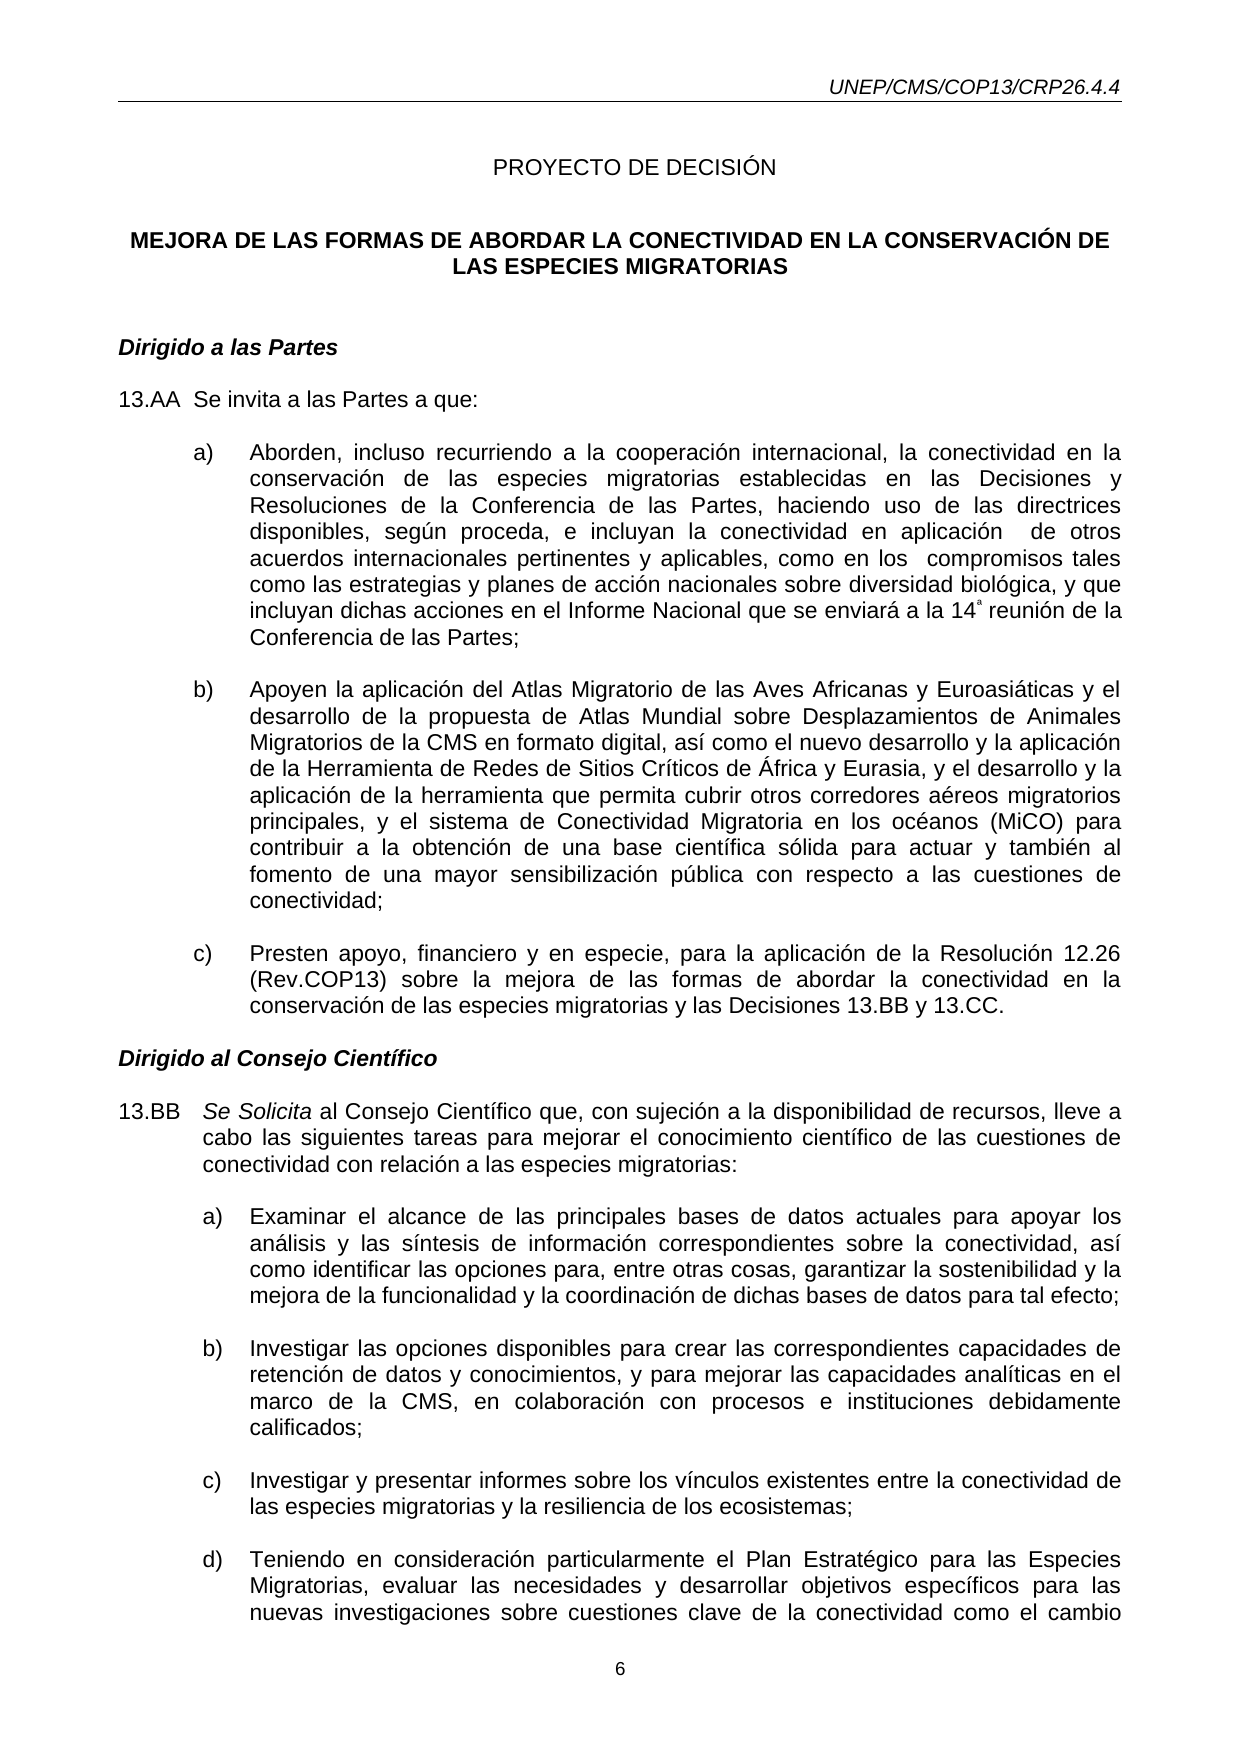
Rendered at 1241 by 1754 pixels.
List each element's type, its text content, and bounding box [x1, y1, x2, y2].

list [202, 1546, 1122, 1625]
list Apoyen la aplicación del Atlas Migratorio de las Aves Africanas y Euroasiáticas y el desarrollo de la propuesta de Atlas Mundial sobre Desplazamientos de Animales Migratorios de la CMS en formato digital, así como el nuevo desarrollo y la aplicación de la Herramienta de Redes de Sitios Críticos de África y Eurasia, y el desarrollo y la aplicación de la herramienta que permita cubrir otros corredores aéreos migratorios principales, y el sistema de Conectividad Migratoria en los océanos (MiCO) para contribuir a la obtención de una base científica sólida para actuar y también al fomento de una mayor sensibilización pública con respecto a las cuestiones de conectividad; [193, 676, 1122, 913]
list Investigar y presentar informes sobre los vínculos existentes entre la conectividad de las especies migratorias y la resiliencia de los ecosistemas; [202, 1467, 1122, 1519]
text Dirigido a las Partes [118, 334, 1122, 360]
list Investigar las opciones disponibles para crear las correspondientes capacidades de retención de datos y conocimientos, y para mejorar las capacidades analíticas en el marco de la CMS, en colaboración con procesos e instituciones debidamente calificados; [202, 1335, 1122, 1441]
list Examinar el alcance de las principales bases de datos actuales para apoyar los análisis y las síntesis de información correspondientes sobre la conectividad, así como identificar las opciones para, entre otras cosas, garantizar la sostenibilidad y la mejora de la funcionalidad y la coordinación de dichas bases de datos para tal efecto; [202, 1203, 1122, 1309]
list Aborden, incluso recurriendo a la cooperación internacional, la conectividad en la conservación de las especies migratorias establecidas en las Decisiones y Resoluciones de la Conferencia de las Partes, haciendo uso de las directrices disponibles, según proceda, e incluyan la conectividad en aplicación de otros acuerdos internacionales pertinentes y aplicables, como en los compromisos tales como las estrategias y planes de acción nacionales sobre diversidad biológica, y que incluyan dichas acciones en el Informe Nacional que se enviará a la 14ª reunión de la Conferencia de las Partes; [193, 439, 1122, 650]
text PROYECTO DE DECISIóN [109, 154, 1160, 180]
list Presten apoyo, financiero y en especie, para la aplicación de la Resolución 12.26 (Rev.COP13) sobre la mejora de las formas de abordar la conectividad en la conservación de las especies migratorias y las Decisiones 13.BB y 13.CC. [193, 940, 1122, 1019]
text 13.BB Se Solicita al Consejo Científico que, con sujeción a la disponibilidad de recursos, lleve a cabo las siguientes tareas para mejorar el conocimiento científico de las cuestiones de conectividad con relación a las especies migratorias: [118, 1098, 1122, 1177]
text Dirigido al Consejo Científico [118, 1045, 1122, 1072]
text Mejora de las formas de abordar la conectividad en la conservación de las especies migratorias [118, 227, 1122, 279]
text 13.AA Se invita a las Partes a que: [118, 386, 1122, 413]
